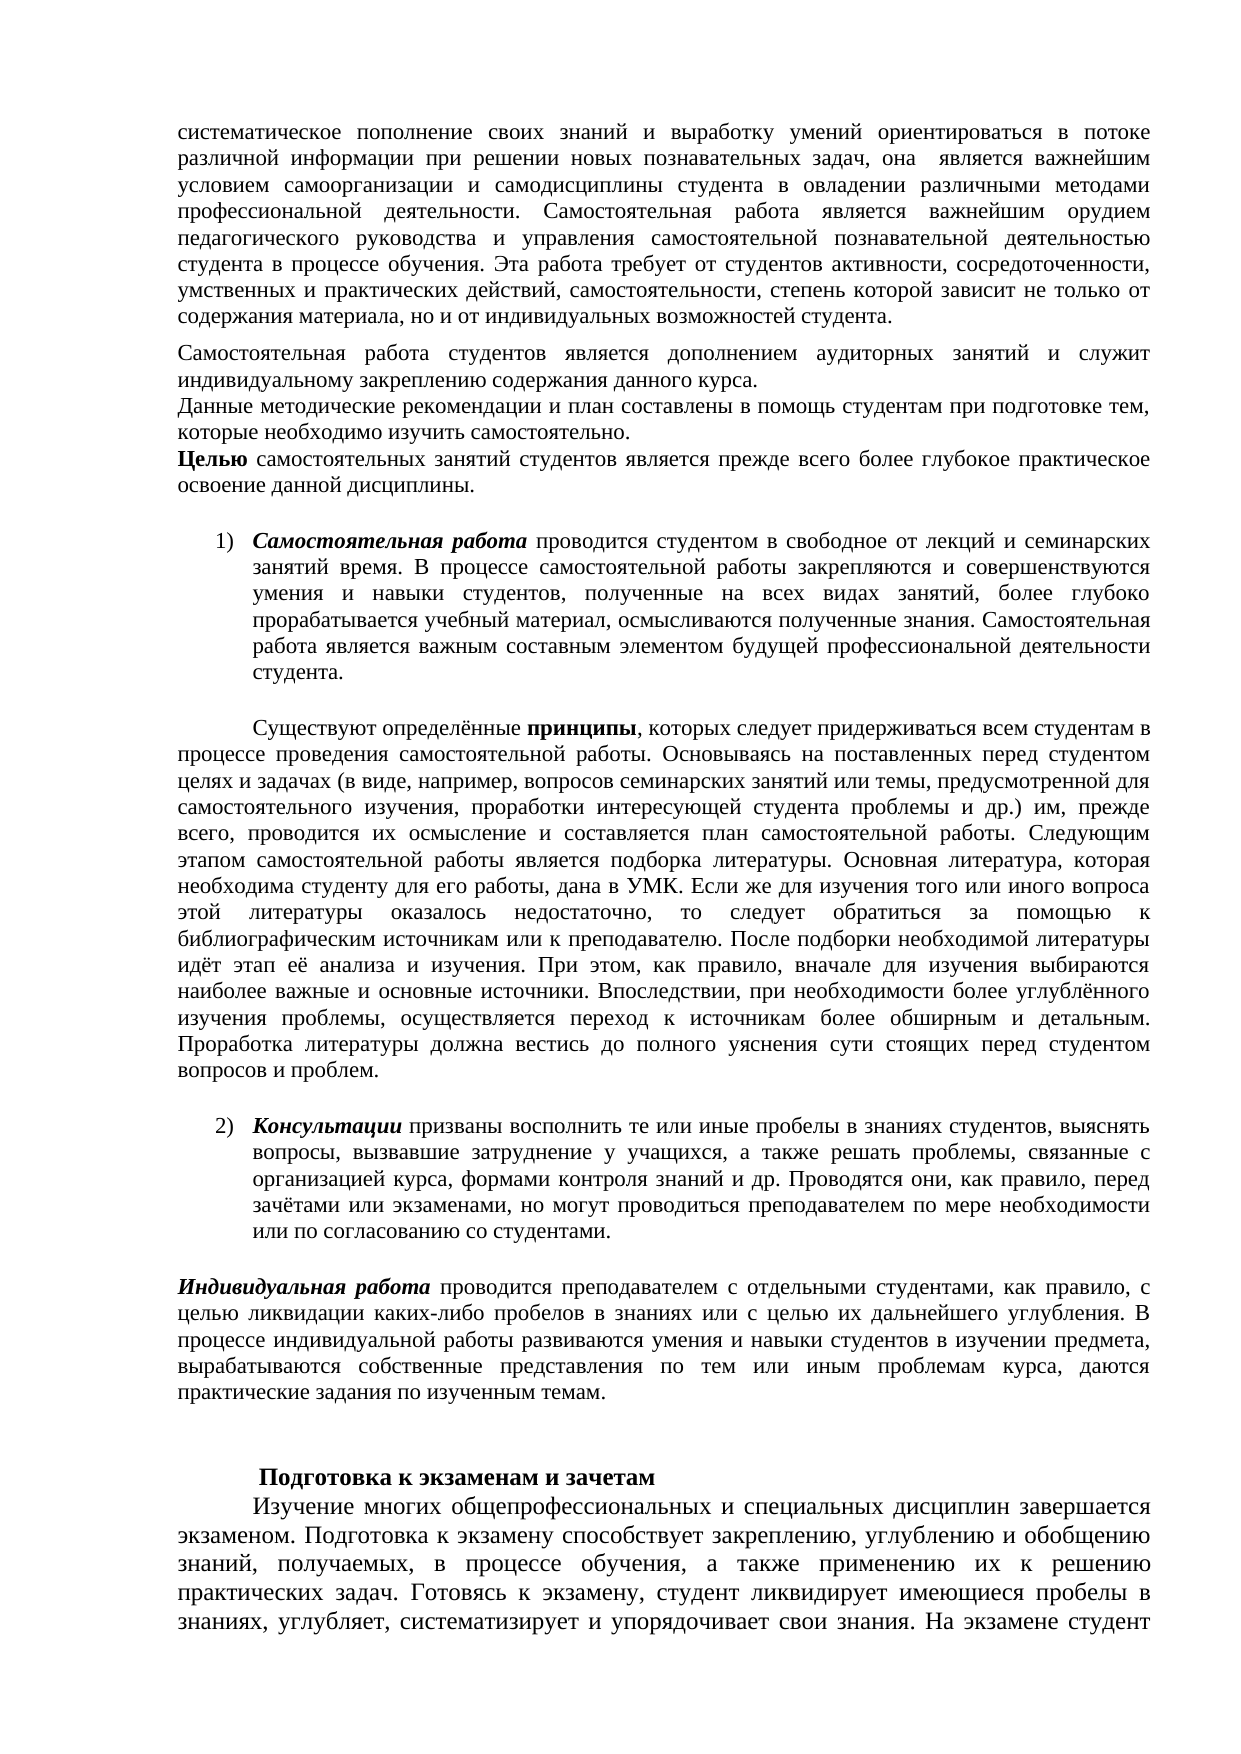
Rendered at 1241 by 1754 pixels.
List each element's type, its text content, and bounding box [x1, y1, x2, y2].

text Консультации призваны восполнить те или иные пробелы в знаниях студентов, выяснять вопросы, вызвавшие затруднение у учащихся, а также решать проблемы, связанные с организацией курса, формами контроля знаний и др. Проводятся они, как правило, перед зачётами или экзаменами, но могут проводиться преподавателем по мере необходимости или по согласованию со студентами. [215, 1112, 1152, 1244]
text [177, 1491, 1152, 1635]
text Подготовка к экзаменам и зачетам [177, 1462, 1152, 1491]
text Самостоятельная работа проводится студентом в свободное от лекций и семинарских занятий время. В процессе самостоятельной работы закрепляются и совершенствуются умения и навыки студентов, полученные на всех видах занятий, более глубоко прорабатывается учебный материал, осмысливаются полученные знания. Самостоятельная работа является важным составным элементом будущей профессиональной деятельности студента. [215, 527, 1152, 685]
text Существуют определённые принципы, которых следует придерживаться всем студентам в процессе проведения самостоятельной работы. Основываясь на поставленных перед студентом целях и задачах (в виде, например, вопросов семинарских занятий или темы, предусмотренной для самостоятельного изучения, проработки интересующей студента проблемы и др.) им, прежде всего, проводится их осмысление и составляется план самостоятельной работы. Следующим этапом самостоятельной работы является подборка литературы. Основная литература, которая необходима студенту для его работы, дана в УМК. Если же для изучения того или иного вопроса этой литературы оказалось недостаточно, то следует обратиться за помощью к библиографическим источникам или к преподавателю. После подборки необходимой литературы идёт этап её анализа и изучения. При этом, как правило, вначале для изучения выбираются наиболее важные и основные источники. Впоследствии, при необходимости более углублённого изучения проблемы, осуществляется переход к источникам более обширным и детальным. Проработка литературы должна вестись до полного уяснения сути стоящих перед студентом вопросов и проблем. [177, 714, 1152, 1083]
text Индивидуальная работа проводится преподавателем с отдельными студентами, как правило, с целью ликвидации каких-либо пробелов в знаниях или с целью их дальнейшего углубления. В процессе индивидуальной работы развиваются умения и навыки студентов в изучении предмета, вырабатываются собственные представления по тем или иным проблемам курса, даются практические задания по изученным темам. [177, 1273, 1152, 1405]
text Самостоятельная работа студентов является дополнением аудиторных занятий и служит индивидуальному закреплению содержания данного курса. [177, 339, 1152, 392]
text Данные методические рекомендации и план составлены в помощь студентам при подготовке тем, которые необходимо изучить самостоятельно. [177, 392, 1152, 445]
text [177, 118, 1152, 329]
text Целью самостоятельных занятий студентов является прежде всего более глубокое практическое освоение данной дисциплины. [177, 445, 1152, 497]
